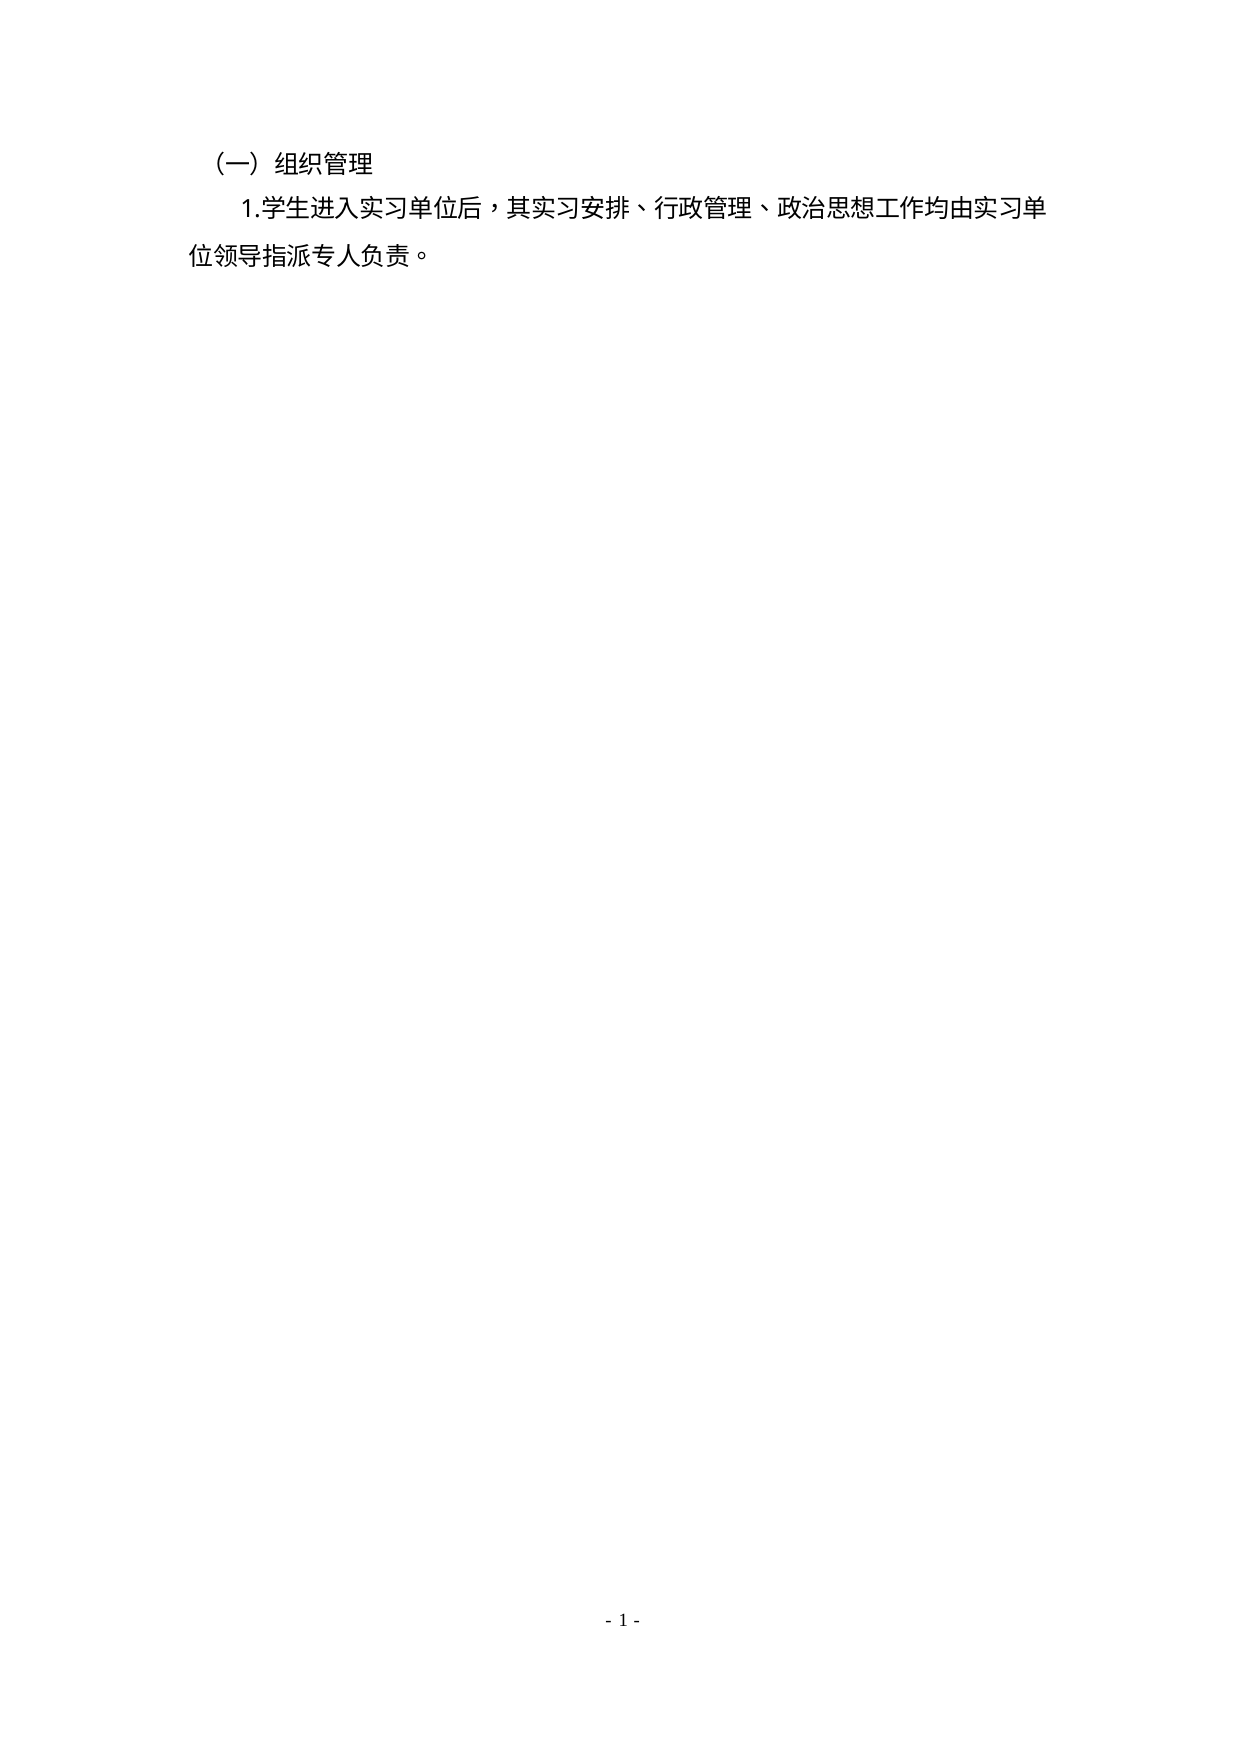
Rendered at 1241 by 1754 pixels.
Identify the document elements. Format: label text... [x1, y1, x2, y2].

text （一）组织管理 [200, 149, 1062, 180]
text 1.学生进入实习单位后，其实习安排、行政管理、政治思想工作均由实习单 位领导指派专人负责。 [188, 191, 1053, 273]
